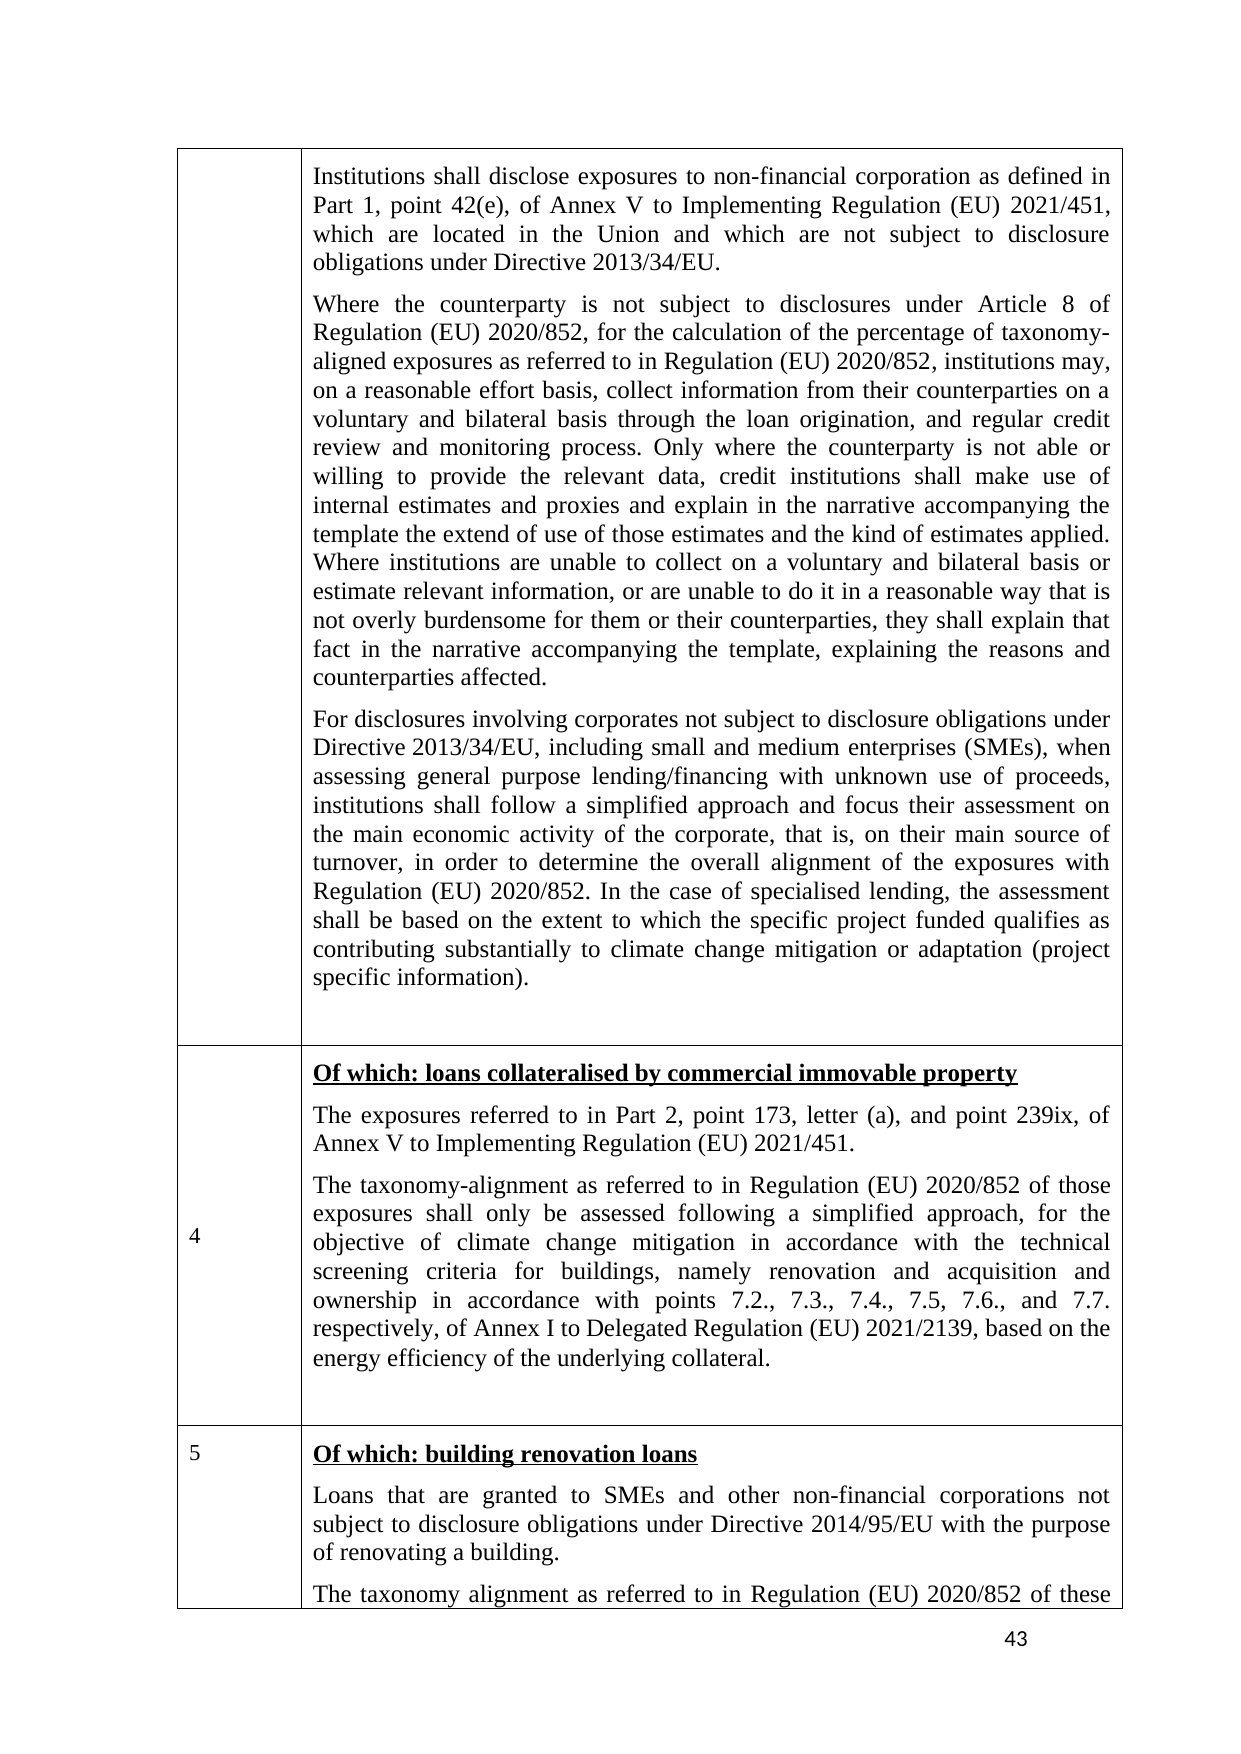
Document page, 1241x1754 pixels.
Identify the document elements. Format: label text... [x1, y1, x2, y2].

table_cell Of which: loans collateralised by commercial immovable property The exposures referred to in Part 2, point 173, letter (a), and point 239ix, of Annex V to Implementing Regulation (EU) 2021/451. The taxonomy-alignment as referred to in Regulation (EU) 2020/852 of those exposures shall only be assessed following a simplified approach, for the objective of climate change mitigation in accordance with the technical screening criteria for buildings, namely renovation and acquisition and ownership in accordance with points 7.2., 7.3., 7.4., 7.5, 7.6., and 7.7. respectively, of Annex I to Delegated Regulation (EU) 2021/2139, based on the energy efficiency of the underlying collateral. [302, 1046, 1122, 1425]
table_cell 5 [178, 1426, 301, 1607]
table_cell 2 [178, 149, 301, 1045]
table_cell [302, 1426, 1122, 1607]
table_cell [302, 149, 1122, 1045]
table_cell 4 [178, 1046, 301, 1425]
